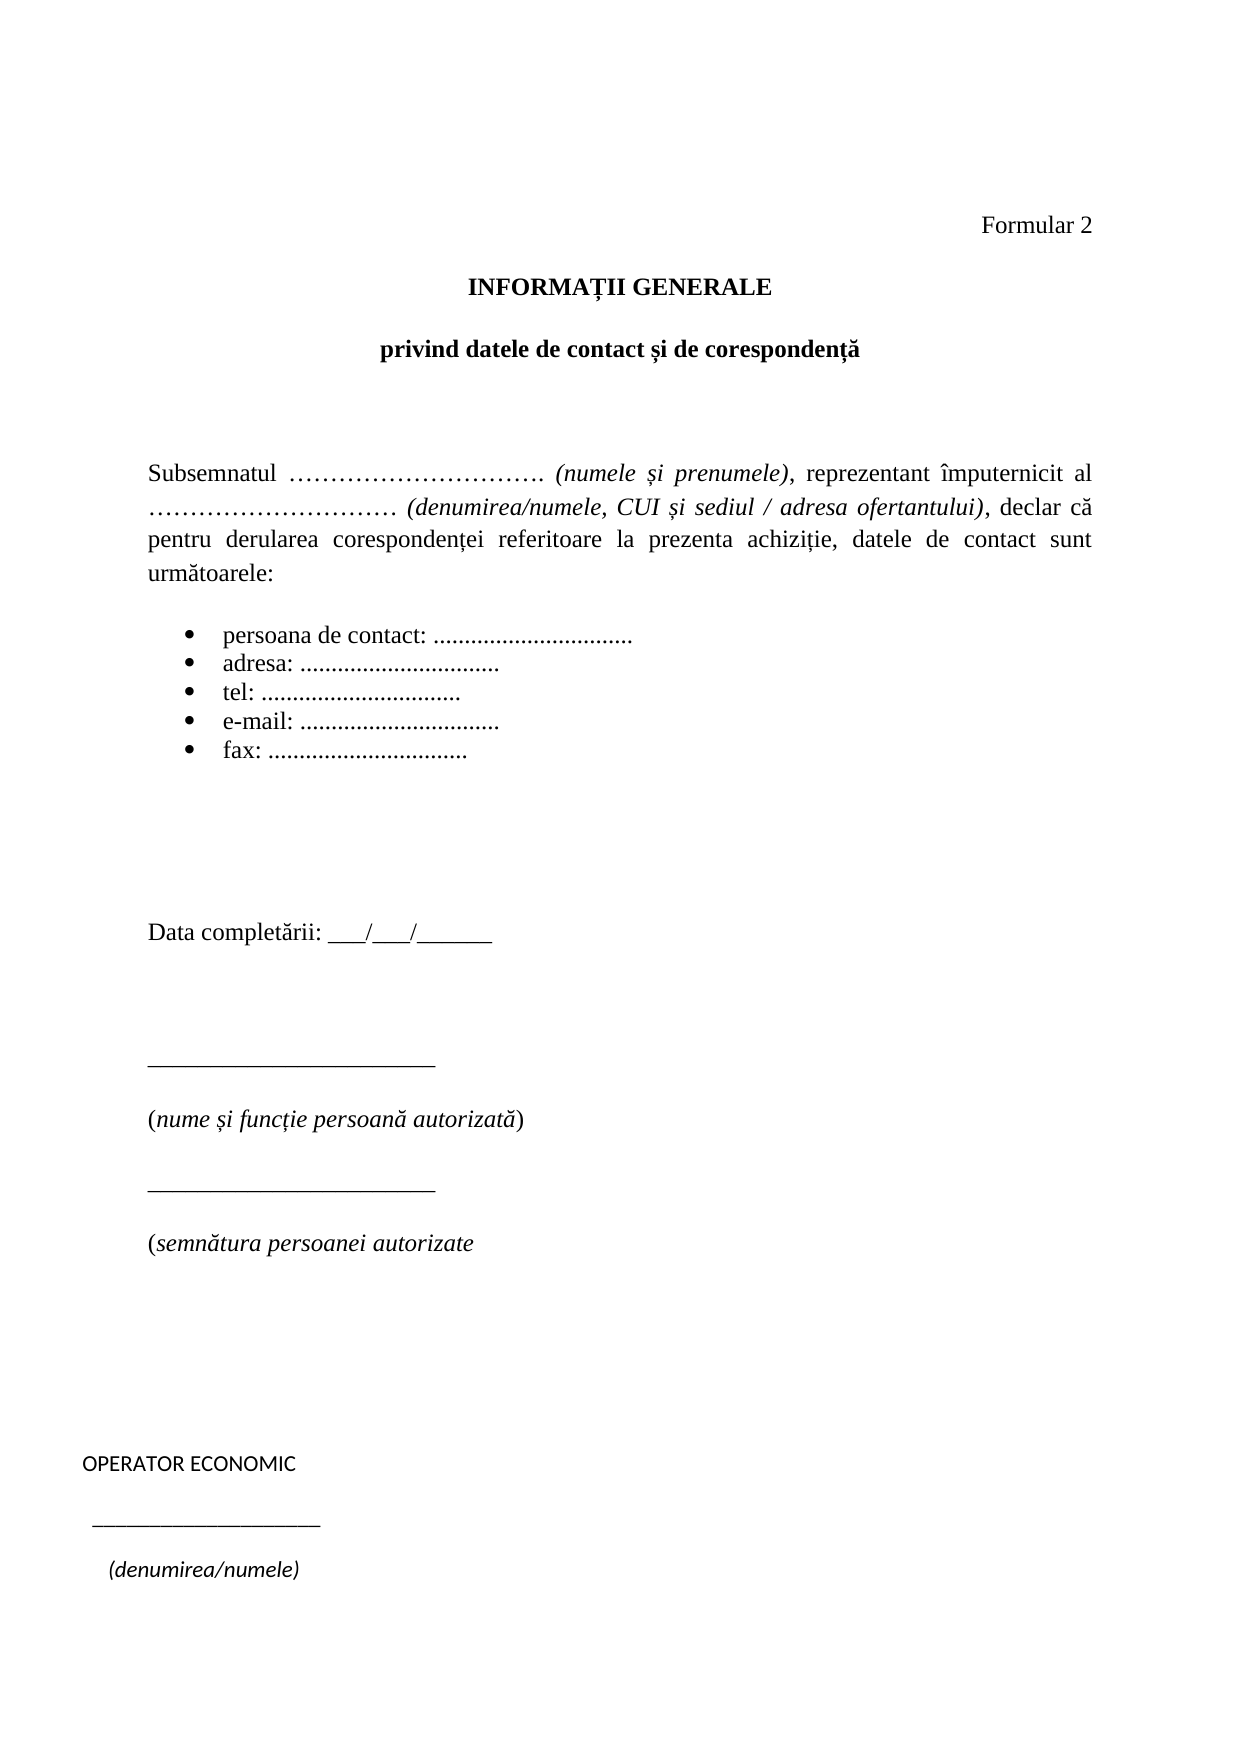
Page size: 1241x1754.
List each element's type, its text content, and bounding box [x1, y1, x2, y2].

text (denumirea/numele) [82, 1555, 1074, 1583]
text _______________________ [148, 1166, 1093, 1194]
list persoana de contact: ................................ [185, 620, 1093, 648]
text _______________________ [148, 1041, 1093, 1070]
list e-mail: ................................ [185, 706, 1093, 735]
text Subsemnatul …………………………. (numele și prenumele), reprezentant împuternicit al ………………………… (denumirea/numele, CUI și sediul / adresa ofertantului), declar că pentru derularea corespondenței referitoare la prezenta achiziție, datele de contact sunt următoarele: [148, 458, 1093, 586]
text Data completării: ___/___/______ [148, 917, 1093, 946]
list adresa: ................................ [185, 648, 1093, 677]
text Formular 2 [148, 210, 1093, 238]
text (semnătura persoanei autorizate [148, 1228, 1093, 1257]
text ____________________ [82, 1502, 1074, 1530]
text (nume și funcție persoană autorizată) [148, 1104, 1093, 1132]
text privind datele de contact și de corespondență [148, 334, 1093, 363]
text INFORMAȚII GENERALE [148, 272, 1093, 301]
list fax: ................................ [185, 735, 1093, 763]
list tel: ................................ [185, 677, 1093, 706]
text OPERATOR ECONOMIC [82, 1449, 1074, 1477]
